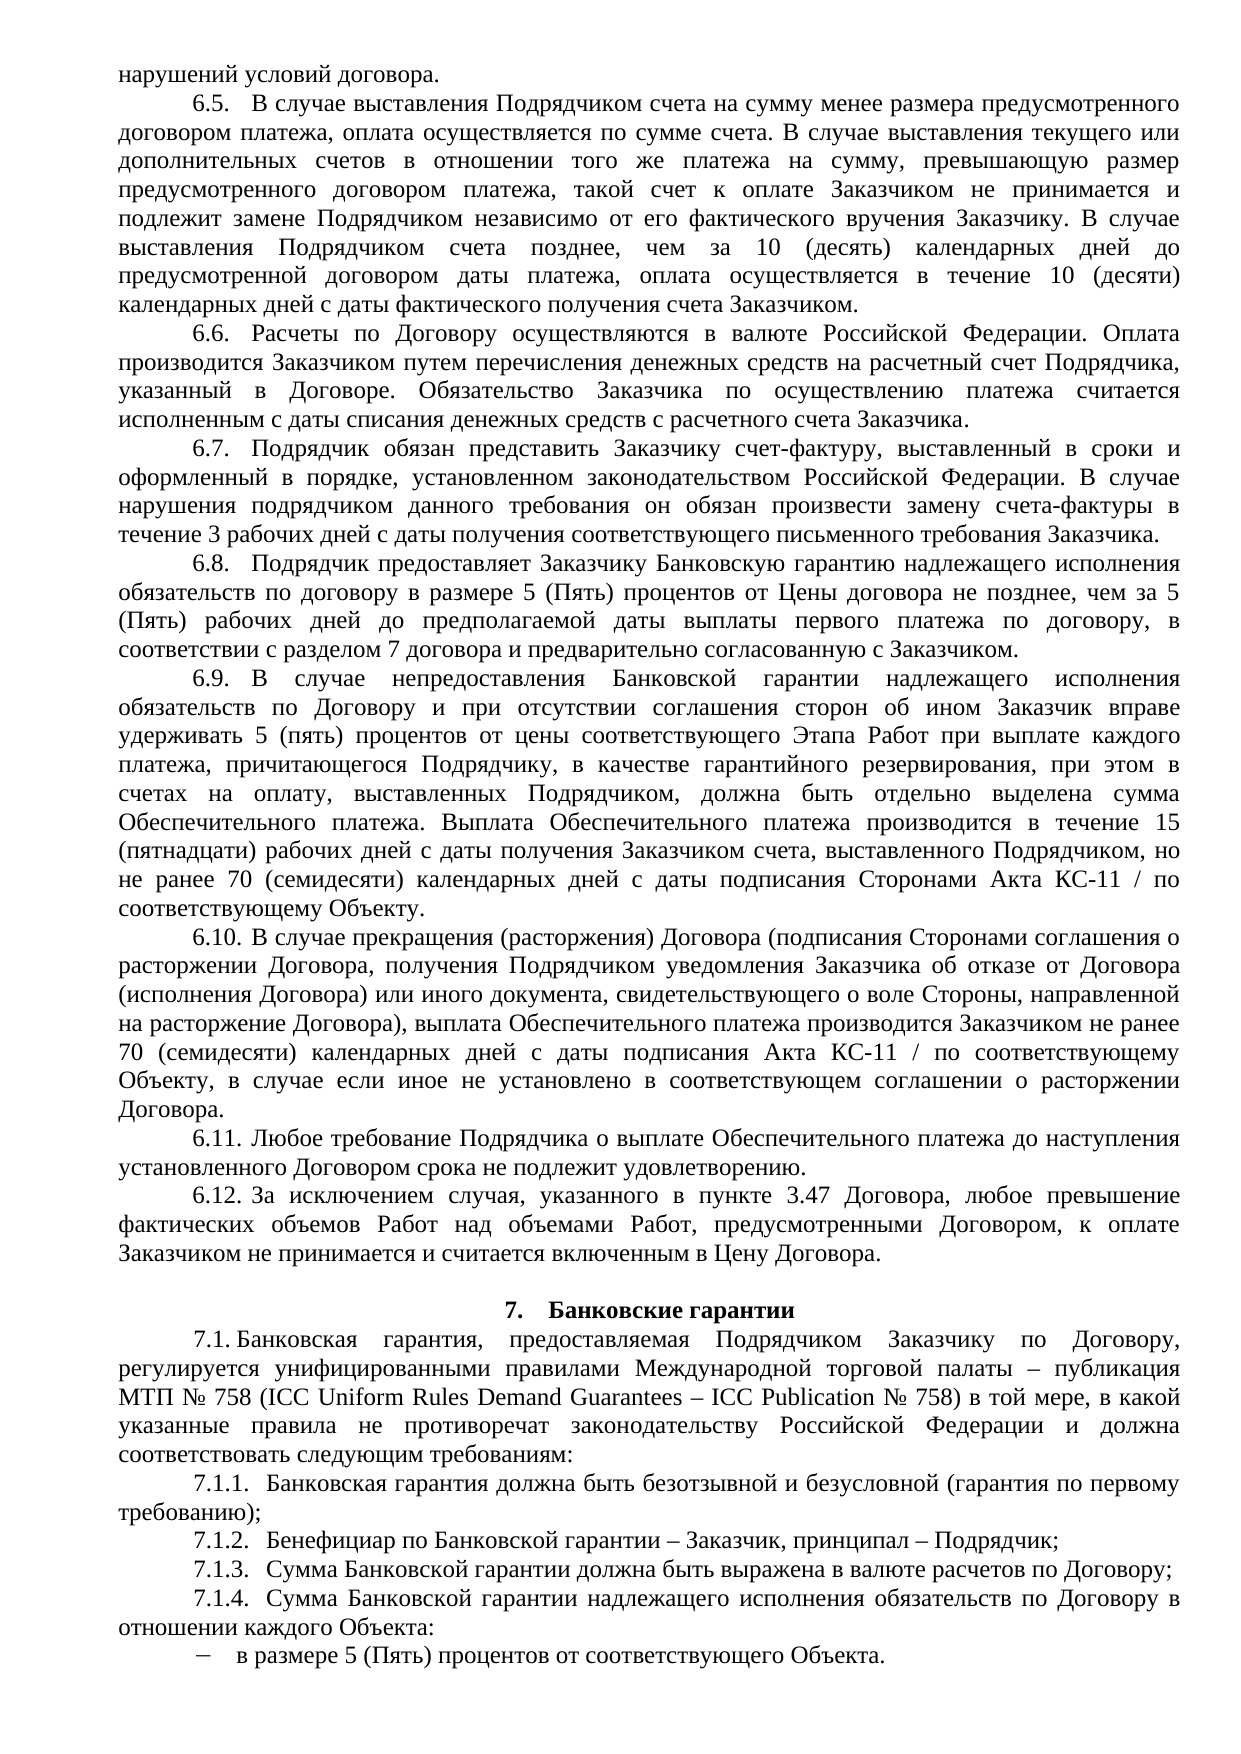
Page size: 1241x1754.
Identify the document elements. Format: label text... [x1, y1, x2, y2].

list Любое требование Подрядчика о выплате Обеспечительного платежа до наступления установленного Договором срока не подлежит удовлетворению. [118, 1123, 1181, 1180]
list Расчеты по Договору осуществляются в валюте Российской Федерации. Оплата производится Заказчиком путем перечисления денежных средств на расчетный счет Подрядчика, указанный в Договоре. Обязательство Заказчика по осуществлению платежа считается исполненным с даты списания денежных средств с расчетного счета Заказчика. [118, 318, 1181, 433]
text 7.1.1. Банковская гарантия должна быть безотзывной и безусловной (гарантия по первому требованию); [118, 1468, 1181, 1525]
text в размере 5 (Пять) процентов от соответствующего Объекта. [118, 1640, 1181, 1669]
text 7.1.4. Сумма Банковской гарантии надлежащего исполнения обязательств по Договору в отношении каждого Объекта: [118, 1583, 1181, 1640]
text 7.1.3. Сумма Банковской гарантии должна быть выражена в валюте расчетов по Договору; [118, 1554, 1181, 1583]
text 7.1. Банковская гарантия, предоставляемая Подрядчиком Заказчику по Договору, регулируется унифицированными правилами Международной торговой палаты – публикация МТП № 758 (ICC Uniform Rules Demand Guarantees – ICC Publication № 758) в той мере, в какой указанные правила не противоречат законодательству Российской Федерации и должна соответствовать следующим требованиям: [118, 1324, 1181, 1468]
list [118, 59, 1181, 88]
list В случае выставления Подрядчиком счета на сумму менее размера предусмотренного договором платежа, оплата осуществляется по сумме счета. В случае выставления текущего или дополнительных счетов в отношении того же платежа на сумму, превышающую размер предусмотренного договором платежа, такой счет к оплате Заказчиком не принимается и подлежит замене Подрядчиком независимо от его фактического вручения Заказчику. В случае выставления Подрядчиком счета позднее, чем за 10 (десять) календарных дней до предусмотренной договором даты платежа, оплата осуществляется в течение 10 (десяти) календарных дней с даты фактического получения счета Заказчиком. [118, 88, 1181, 318]
text 7.1.2. Бенефициар по Банковской гарантии – Заказчик, принципал – Подрядчик; [118, 1525, 1181, 1554]
list За исключением случая, указанного в пункте 3.47 Договора, любое превышение фактических объемов Работ над объемами Работ, предусмотренными Договором, к оплате Заказчиком не принимается и считается включенным в Цену Договора. [118, 1180, 1181, 1267]
list В случае прекращения (расторжения) Договора (подписания Сторонами соглашения о расторжении Договора, получения Подрядчиком уведомления Заказчика об отказе от Договора (исполнения Договора) или иного документа, свидетельствующего о воле Стороны, направленной на расторжение Договора), выплата Обеспечительного платежа производится Заказчиком не ранее 70 (семидесяти) календарных дней с даты подписания Акта КС-11 / по соответствующему Объекту, в случае если иное не установлено в соответствующем соглашении о расторжении Договора. [118, 922, 1181, 1123]
list Подрядчик обязан представить Заказчику счет-фактуру, выставленный в сроки и оформленный в порядке, установленном законодательством Российской Федерации. В случае нарушения подрядчиком данного требования он обязан произвести замену счета-фактуры в течение 3 рабочих дней с даты получения соответствующего письменного требования Заказчика. [118, 433, 1181, 548]
list Банковские гарантии [118, 1295, 1181, 1324]
list Подрядчик предоставляет Заказчику Банковскую гарантию надлежащего исполнения обязательств по договору в размере 5 (Пять) процентов от Цены договора не позднее, чем за 5 (Пять) рабочих дней до предполагаемой даты выплаты первого платежа по договору, в соответствии с разделом 7 договора и предварительно согласованную с Заказчиком. [118, 548, 1181, 663]
list В случае непредоставления Банковской гарантии надлежащего исполнения обязательств по Договору и при отсутствии соглашения сторон об ином Заказчик вправе удерживать 5 (пять) процентов от цены соответствующего Этапа Работ при выплате каждого платежа, причитающегося Подрядчику, в качестве гарантийного резервирования, при этом в счетах на оплату, выставленных Подрядчиком, должна быть отдельно выделена сумма Обеспечительного платежа. Выплата Обеспечительного платежа производится в течение 15 (пятнадцати) рабочих дней с даты получения Заказчиком счета, выставленного Подрядчиком, но не ранее 70 (семидесяти) календарных дней с даты подписания Сторонами Акта КС-11 / по соответствующему Объекту. [118, 663, 1181, 922]
